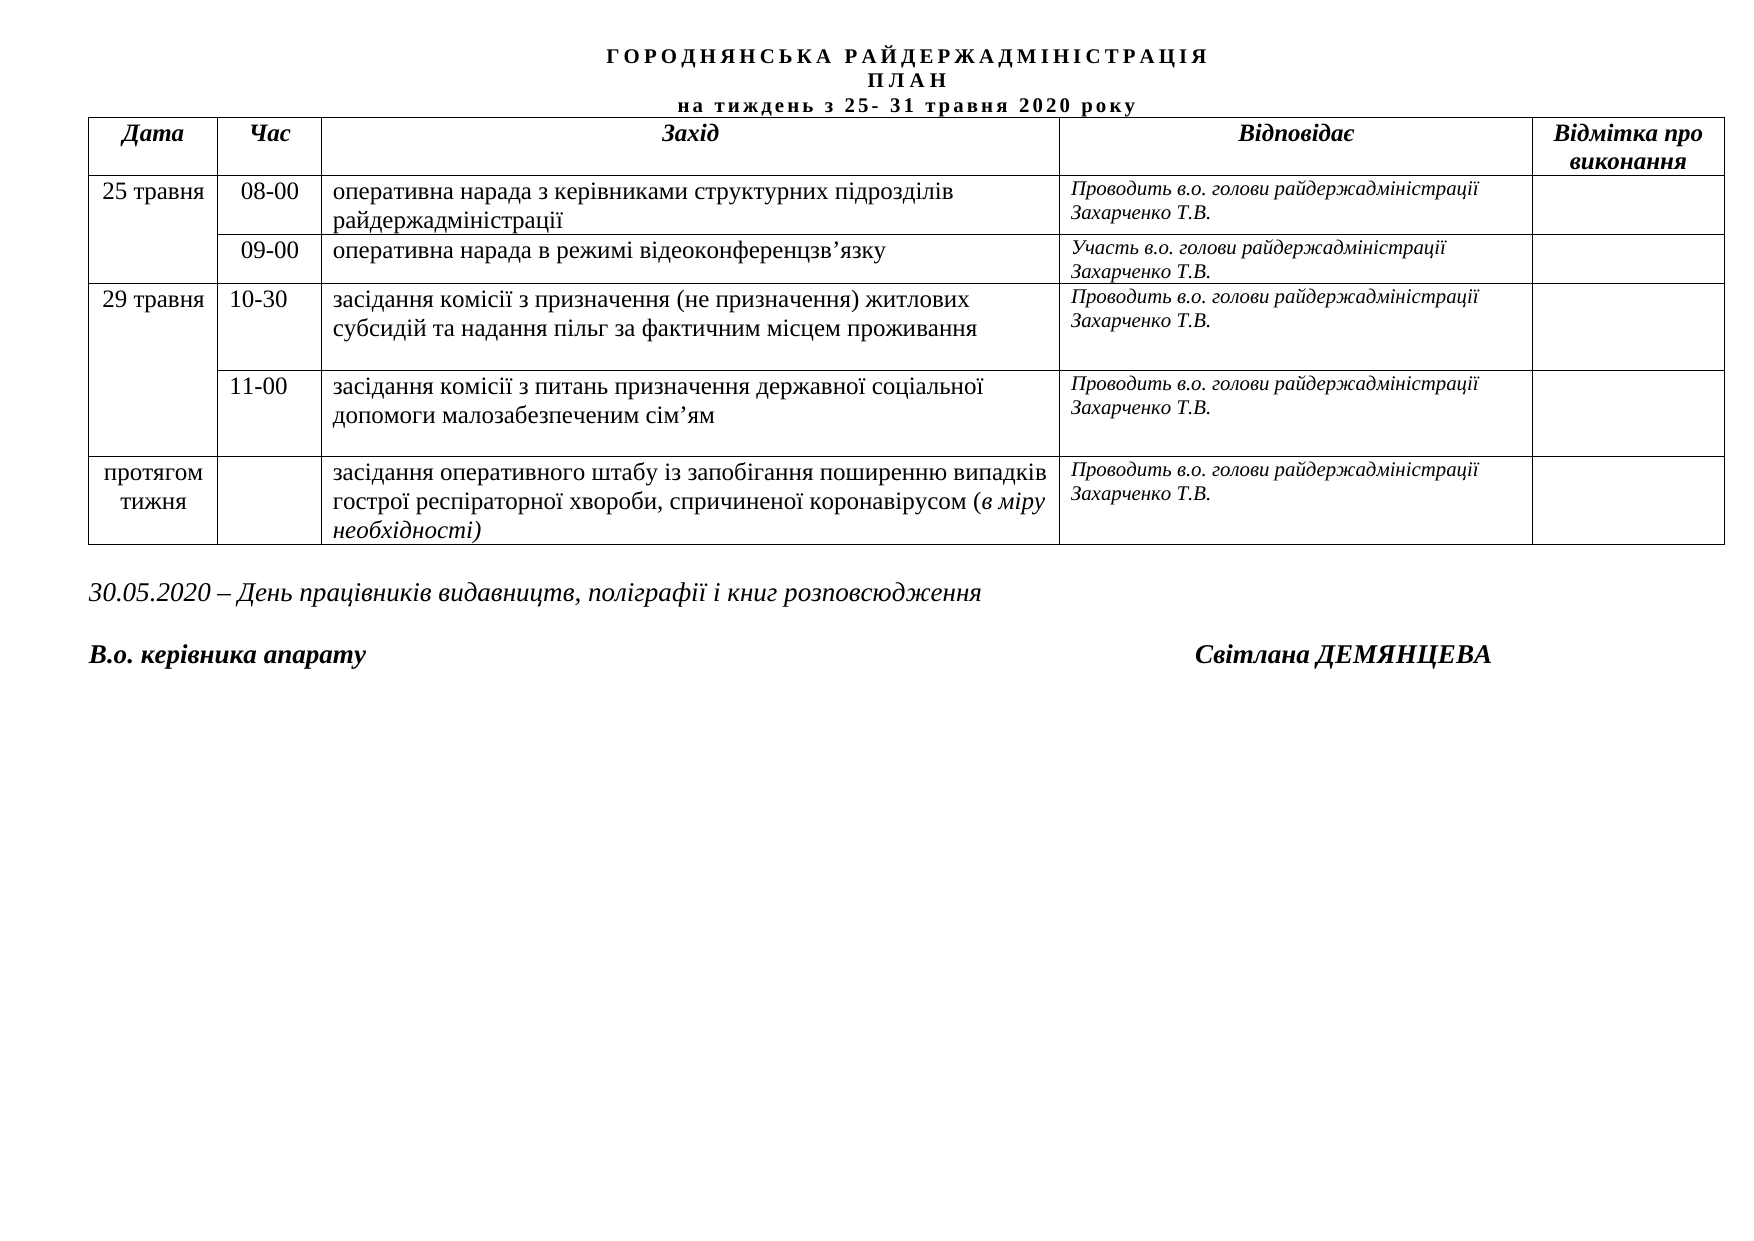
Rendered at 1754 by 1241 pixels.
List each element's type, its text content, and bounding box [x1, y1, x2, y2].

table_cell 08-00 [218, 176, 321, 234]
table_cell оперативна нарада в режимі відеоконференцзв’язку [322, 235, 1059, 283]
table_cell [1533, 284, 1724, 370]
table_cell [1533, 176, 1724, 234]
table_cell засідання оперативного штабу із запобігання поширенню випадків гострої респіраторної хвороби, спричиненої коронавірусом (в міру необхідності) [481, 457, 1059, 543]
table_cell 25 травня [89, 176, 217, 283]
text В.о. керівника апарату Світлана ДЕМЯНЦЕВА [89, 638, 1710, 669]
table_cell Проводить в.о. голови райдержадміністрації Захарченко Т.В. [1060, 176, 1532, 234]
table_cell [1533, 457, 1724, 543]
text на тиждень з 25- 31 травня 2020 року [89, 92, 1709, 117]
table_cell 29 травня [89, 284, 217, 456]
table_cell Участь в.о. голови райдержадміністрації Захарченко Т.В. [1060, 235, 1532, 283]
table_cell [218, 457, 321, 543]
table_header Відповідає [1060, 118, 1532, 175]
title П Л А Н [89, 68, 1709, 92]
table_cell Проводить в.о. голови райдержадміністрації Захарченко Т.В. [1060, 457, 1532, 543]
table_cell 11-00 [218, 371, 321, 456]
table_cell [1533, 371, 1724, 456]
table_cell засідання комісії з призначення (не призначення) житлових субсидій та надання пільг за фактичним місцем проживання [322, 284, 1059, 370]
table_header Час [218, 118, 321, 175]
table_cell 09-00 [218, 235, 321, 283]
table_cell засідання комісії з питань призначення державної соціальної допомоги малозабезпеченим сім’ям [322, 371, 1059, 456]
table_header Дата [89, 118, 217, 175]
title ГОРОДНЯЬКА РАЙДЕРЖАДМІНІСТРАЦІЯ [89, 44, 1709, 68]
table_cell [1533, 235, 1724, 283]
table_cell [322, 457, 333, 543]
table_cell Проводить в.о. голови райдержадміністрації Захарченко Т.В. [1060, 284, 1532, 370]
text 30.05.2020 – День працівників видавництв, поліграфії і книг розповсюдження [89, 576, 1710, 607]
table_cell Проводить в.о. голови райдержадміністрації Захарченко Т.В. [1060, 371, 1532, 456]
table_header Захід [322, 118, 1059, 175]
table_header Відмітка про виконання [1533, 118, 1724, 175]
table_cell оперативна нарада з керівниками структурних підрозділів райдержадміністрації [322, 176, 1059, 234]
table_cell протягом тижня [89, 457, 217, 543]
table_cell 10-30 [218, 284, 321, 370]
